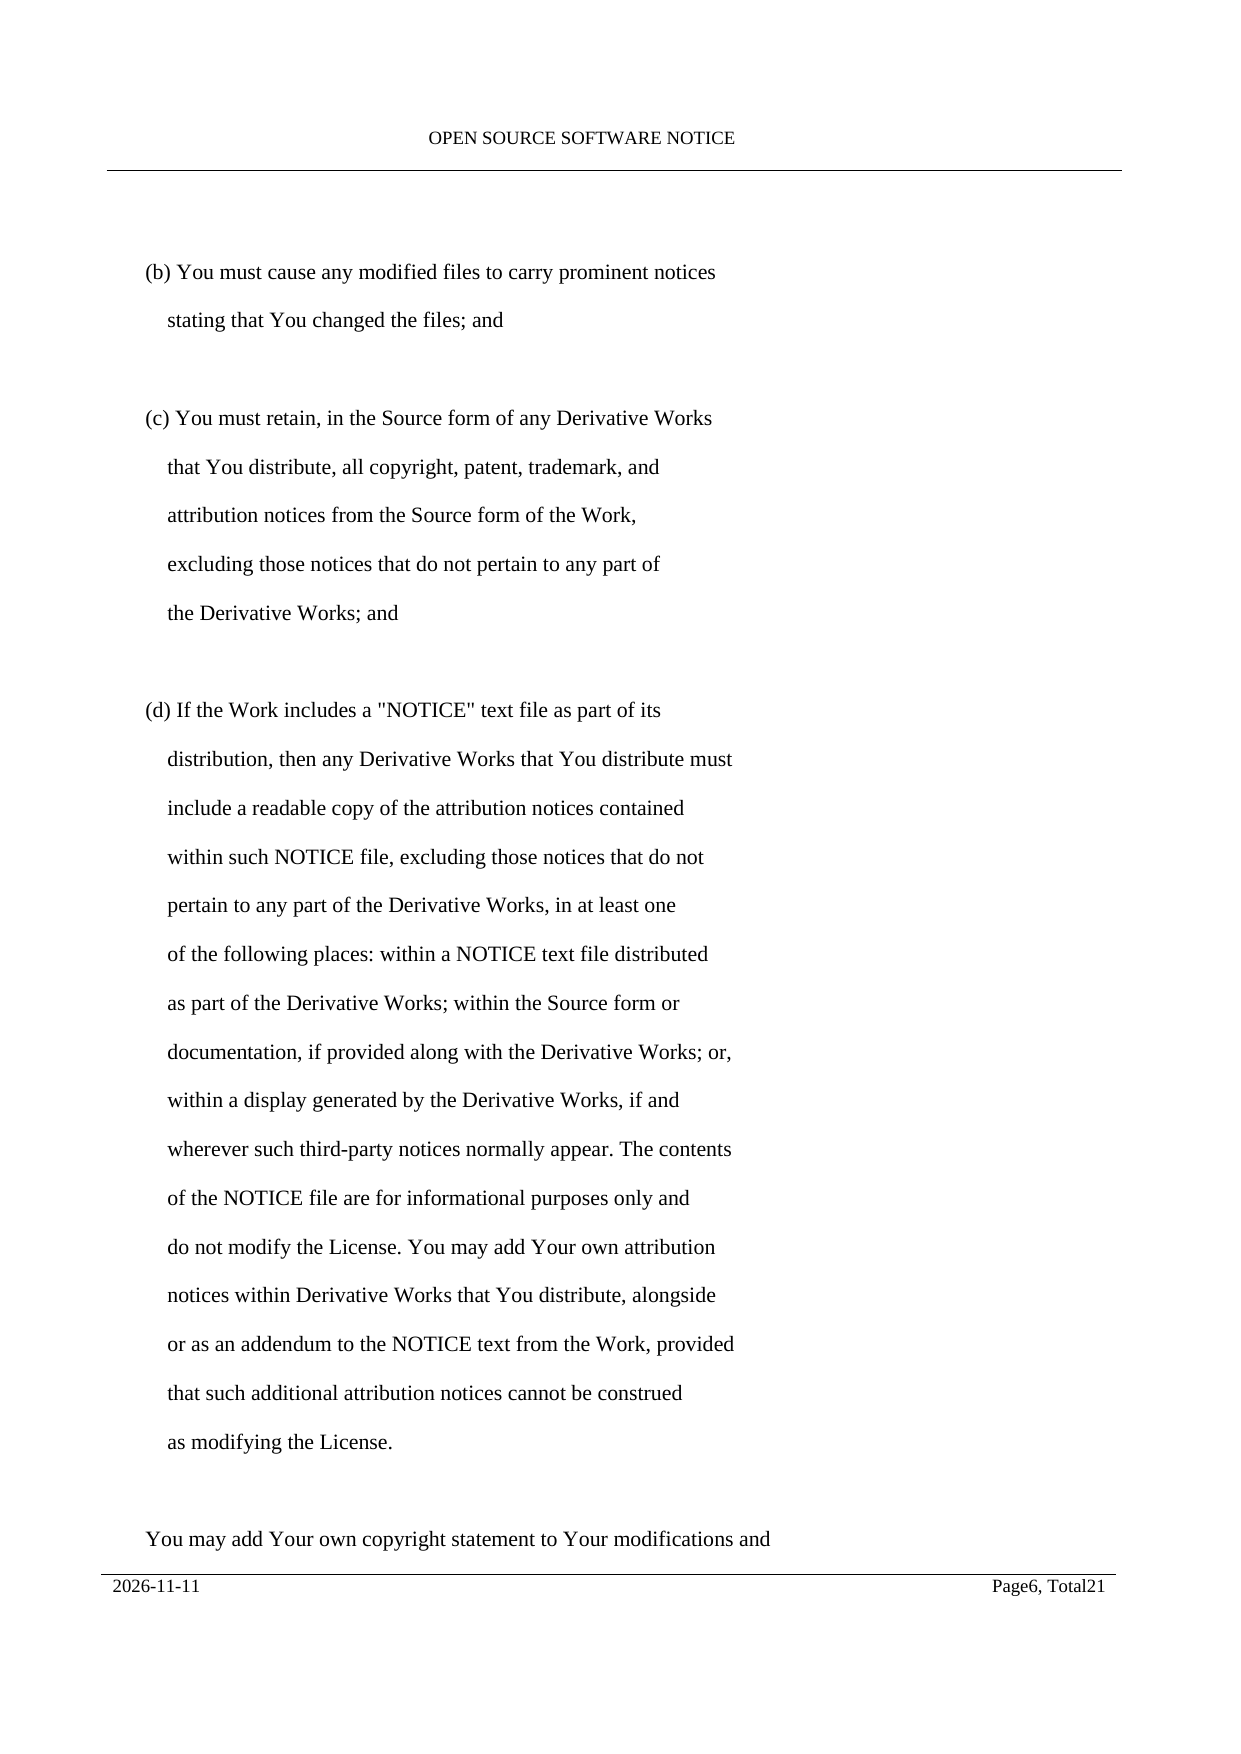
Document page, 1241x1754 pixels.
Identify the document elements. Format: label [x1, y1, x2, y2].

text [112, 206, 1128, 1555]
